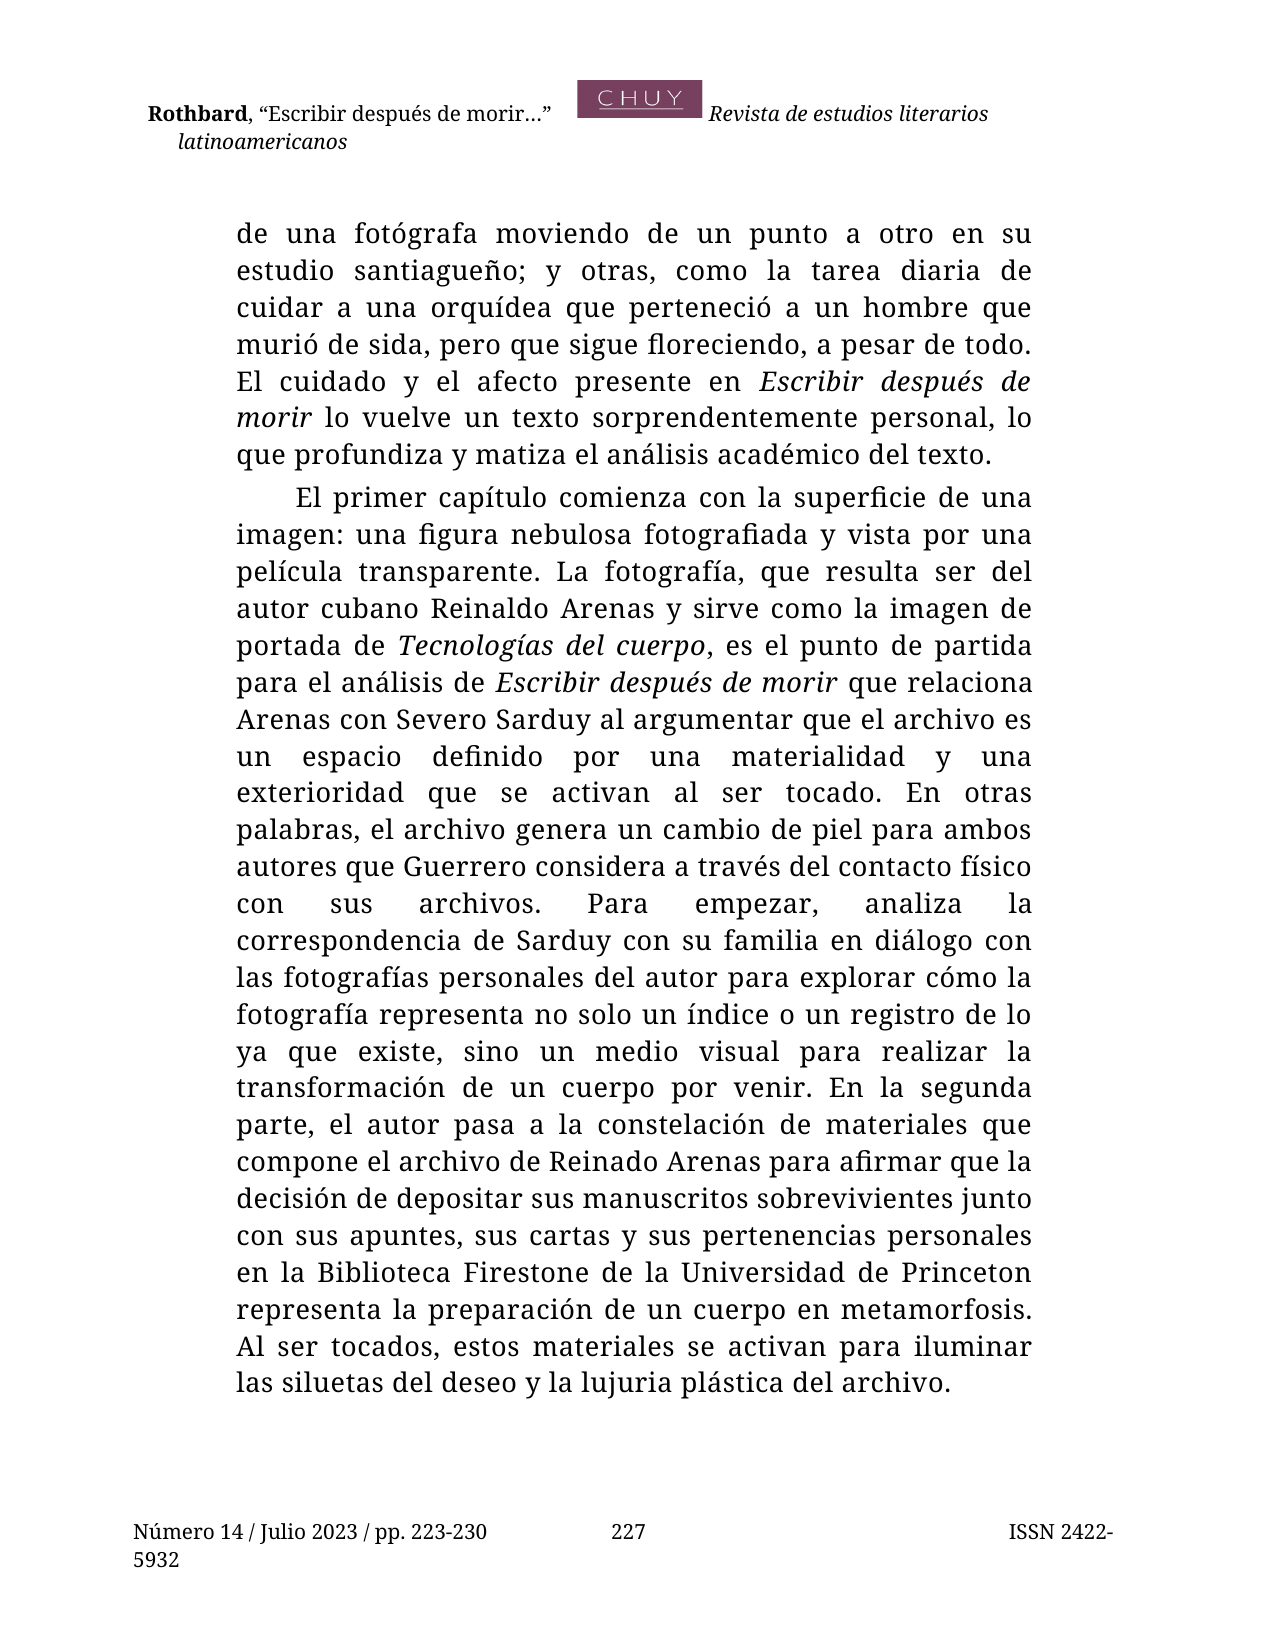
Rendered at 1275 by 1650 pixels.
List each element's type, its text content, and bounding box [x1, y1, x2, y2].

text El primer capítulo comienza con la superficie de una imagen: una figura nebulosa fotografiada y vista por una película transparente. La fotografía, que resulta ser del autor cubano Reinaldo Arenas y sirve como la imagen de portada de Tecnologías del cuerpo, es el punto de partida para el análisis de Escribir después de morir que relaciona Arenas con Severo Sarduy al argumentar que el archivo es un espacio definido por una materialidad y una exterioridad que se activan al ser tocado. En otras palabras, el archivo genera un cambio de piel para ambos autores que Guerrero considera a través del contacto físico con sus archivos. Para empezar, analiza la correspondencia de Sarduy con su familia en diálogo con las fotografías personales del autor para explorar cómo la fotografía representa no solo un índice o un registro de lo ya que existe, sino un medio visual para realizar la transformación de un cuerpo por venir. En la segunda parte, el autor pasa a la constelación de materiales que compone el archivo de Reinado Arenas para afirmar que la decisión de depositar sus manuscritos sobrevivientes junto con sus apuntes, sus cartas y sus pertenencias personales en la Biblioteca Firestone de la Universidad de Princeton representa la preparación de un cuerpo en metamorfosis. Al ser tocados, estos materiales se activan para iluminar las siluetas del deseo y la lujuria plástica del archivo. [236, 479, 1034, 1401]
picture [577, 80, 703, 118]
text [236, 214, 1034, 473]
